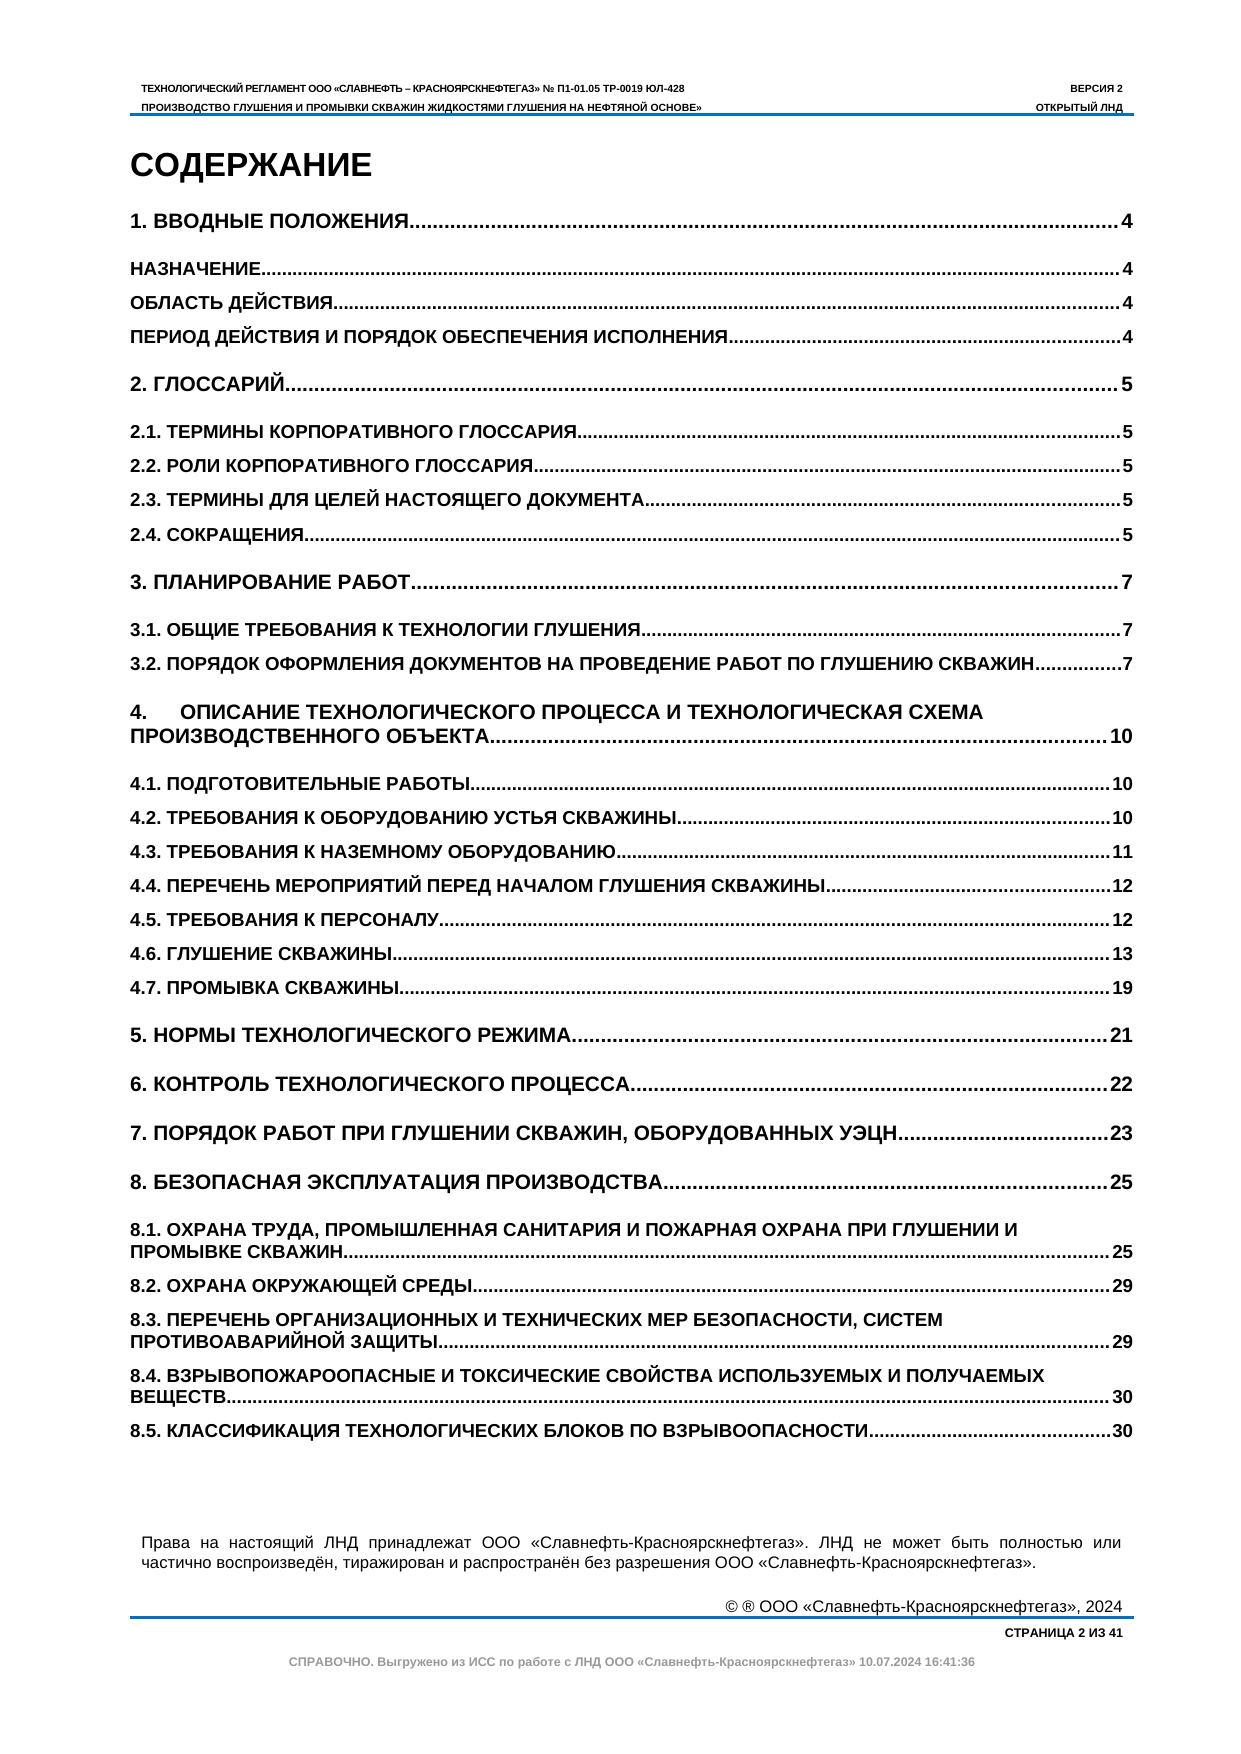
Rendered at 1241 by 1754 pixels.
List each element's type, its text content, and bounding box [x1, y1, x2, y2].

text 8.2. ОХРАНА ОКРУЖАЮЩЕЙ СРЕДЫ 29 [130, 1275, 1134, 1296]
text 4.5. ТРЕБОВАНИЯ К ПЕРСОНАЛУ 12 [130, 909, 1134, 930]
text 4.4. ПЕРЕЧЕНЬ МЕРОПРИЯТИЙ ПЕРЕД НАЧАЛОМ ГЛУШЕНИЯ СКВАЖИНЫ 12 [130, 874, 1134, 896]
text 4.6. ГЛУШЕНИЕ СКВАЖИНЫ 13 [130, 943, 1134, 964]
text 2.2. РОЛИ КОРПОРАТИВНОГО ГЛОССАРИЯ 5 [130, 455, 1134, 477]
text 4.3. ТРЕБОВАНИЯ К НАЗЕМНОМУ ОБОРУДОВАНИЮ 11 [130, 841, 1134, 862]
text 8.5. КЛАССИФИКАЦИЯ ТЕХНОЛОГИЧЕСКИХ БЛОКОВ ПО ВЗРЫВООПАСНОСТИ 30 [130, 1420, 1134, 1442]
text 3.2. ПОРЯДОК ОФОРМЛЕНИЯ ДОКУМЕНТОВ НА ПРОВЕДЕНИЕ РАБОТ ПО ГЛУШЕНИЮ СКВАЖИН 7 [130, 653, 1134, 674]
text СОДЕРЖАНИЕ [130, 145, 1134, 183]
text НАЗНАЧЕНИЕ 4 [130, 257, 1134, 279]
text 2. ГЛОССАРИЙ 5 [130, 372, 1134, 396]
text 2.4. СОКРАЩЕНИЯ 5 [130, 523, 1134, 545]
text ПЕРИОД ДЕЙСТВИЯ И ПОРЯДОК ОБЕСПЕЧЕНИЯ ИСПОЛНЕНИЯ 4 [130, 326, 1134, 347]
text 2.3. ТЕРМИНЫ ДЛЯ ЦЕЛЕЙ НАСТОЯЩЕГО ДОКУМЕНТА 5 [130, 489, 1134, 511]
text 8. БЕЗОПАСНАЯ ЭКСПЛУАТАЦИЯ ПРОИЗВОДСТВА 25 [130, 1170, 1134, 1194]
text 8.1. ОХРАНА ТРУДА, ПРОМЫШЛЕННАЯ САНИТАРИЯ И ПОЖАРНАЯ ОХРАНА ПРИ ГЛУШЕНИИ И ПРОМЫВКЕ СКВАЖИН 25 [130, 1219, 1134, 1262]
text 3.1. ОБЩИЕ ТРЕБОВАНИЯ К ТЕХНОЛОГИИ ГЛУШЕНИЯ 7 [130, 619, 1134, 640]
text 1. ВВОДНЫЕ ПОЛОЖЕНИЯ 4 [130, 208, 1134, 232]
text 4.2. ТРЕБОВАНИЯ К ОБОРУДОВАНИЮ УСТЬЯ СКВАЖИНЫ 10 [130, 806, 1134, 828]
text 7. ПОРЯДОК РАБОТ ПРИ ГЛУШЕНИИ СКВАЖИН, ОБОРУДОВАННЫХ УЭЦН 23 [130, 1121, 1134, 1145]
text 8.4. ВЗРЫВОПОЖАРООПАСНЫЕ И ТОКСИЧЕСКИЕ СВОЙСТВА ИСПОЛЬЗУЕМЫХ И ПОЛУЧАЕМЫХ ВЕЩЕСТВ 30 [130, 1364, 1134, 1408]
text 4.7. ПРОМЫВКА СКВАЖИНЫ 19 [130, 977, 1134, 998]
text 4. ОПИСАНИЕ ТЕХНОЛОГИЧЕСКОГО ПРОЦЕССА И ТЕХНОЛОГИЧЕСКАЯ СХЕМА ПРОИЗВОДСТВЕННОГО ОБЪЕКТА 10 [130, 699, 1134, 747]
text 6. КОНТРОЛЬ ТЕХНОЛОГИЧЕСКОГО ПРОЦЕССА 22 [130, 1072, 1134, 1096]
text 4.1. ПОДГОТОВИТЕЛЬНЫЕ РАБОТЫ 10 [130, 772, 1134, 794]
text 8.3. ПЕРЕЧЕНЬ ОРГАНИЗАЦИОННЫХ И ТЕХНИЧЕСКИХ МЕР БЕЗОПАСНОСТИ, СИСТЕМ ПРОТИВОАВАРИЙНОЙ ЗАЩИТЫ 29 [130, 1309, 1134, 1352]
text 5. НОРМЫ ТЕХНОЛОГИЧЕСКОГО РЕЖИМА 21 [130, 1023, 1134, 1047]
text ОБЛАСТЬ ДЕЙСТВИЯ 4 [130, 292, 1134, 313]
text 2.1. ТЕРМИНЫ КОРПОРАТИВНОГО ГЛОССАРИЯ 5 [130, 421, 1134, 443]
text 3. ПЛАНИРОВАНИЕ РАБОТ 7 [130, 570, 1134, 594]
